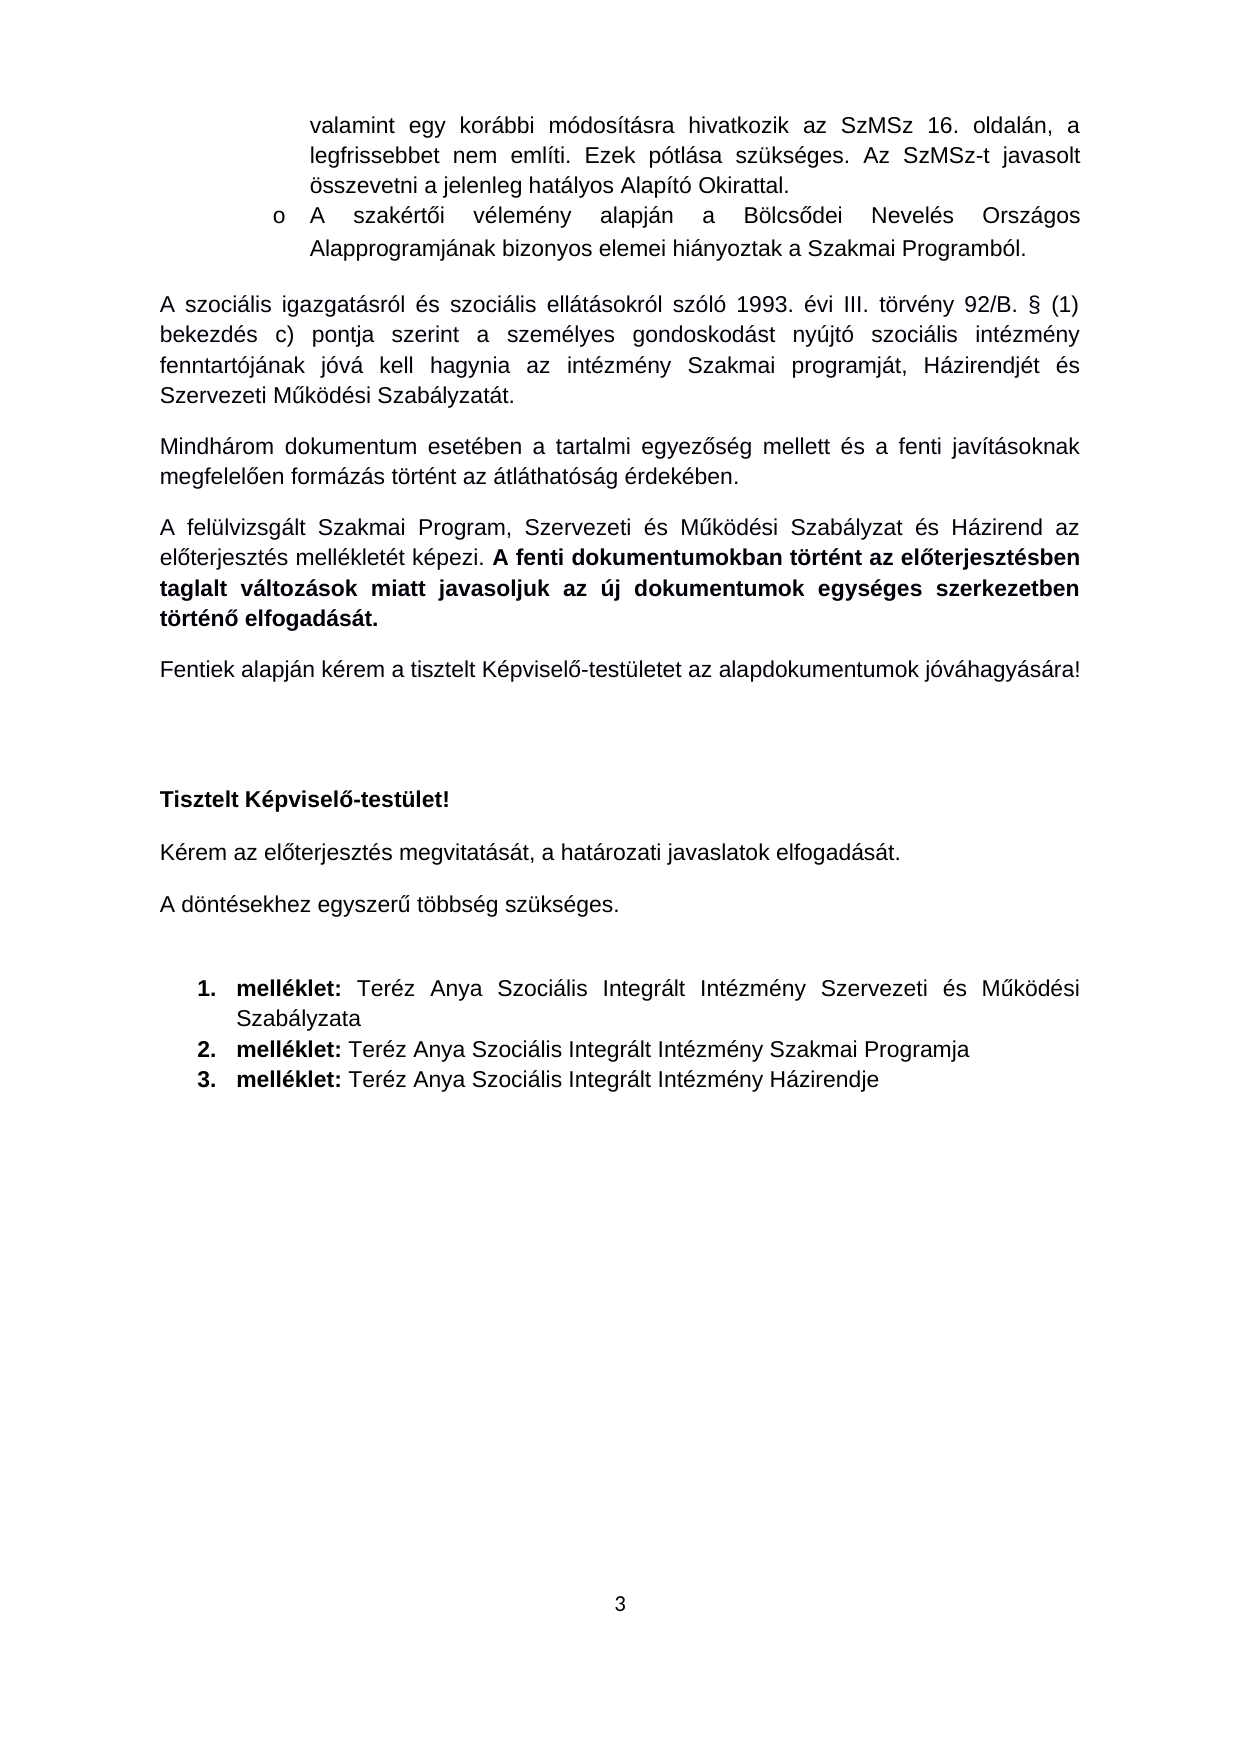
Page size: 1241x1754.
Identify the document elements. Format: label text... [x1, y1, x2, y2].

list melléklet: Teréz Anya Szociális Integrált Intézmény Szervezeti és Működési Szabályzata [197, 975, 1081, 1032]
text A felülvizsgált Szakmai Program, Szervezeti és Működési Szabályzat és Házirend az előterjesztés mellékletét képezi. A fenti dokumentumokban történt az előterjesztésben taglalt változások miatt javasoljuk az új dokumentumok egységes szerkezetben történő elfogadását. [159, 514, 1081, 631]
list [272, 112, 1081, 198]
text A szociális igazgatásról és szociális ellátásokról szóló 1993. évi III. törvény 92/B. § (1) bekezdés c) pontja szerint a személyes gondoskodást nyújtó szociális intézmény fenntartójának jóvá kell hagynia az intézmény Szakmai programját, Házirendjét és Szervezeti Működési Szabályzatát. [159, 291, 1081, 408]
text Mindhárom dokumentum esetében a tartalmi egyezőség mellett és a fenti javításoknak megfelelően formázás történt az átláthatóság érdekében. [159, 433, 1081, 489]
list melléklet: Teréz Anya Szociális Integrált Intézmény Házirendje [197, 1066, 1081, 1092]
text Fentiek alapján kérem a tisztelt Képviselő-testületet az alapdokumentumok jóváhagyására! [159, 656, 1081, 682]
text Tisztelt Képviselő-testület! [159, 786, 1081, 812]
list melléklet: Teréz Anya Szociális Integrált Intézmény Szakmai Programja [197, 1036, 1081, 1062]
list A szakértői vélemény alapján a Bölcsődei Nevelés Országos Alapprogramjának bizonyos elemei hiányoztak a Szakmai Programból. [272, 202, 1081, 261]
text A döntésekhez egyszerű többség szükséges. [159, 891, 1081, 918]
text Kérem az előterjesztés megvitatását, a határozati javaslatok elfogadását. [159, 838, 1081, 865]
